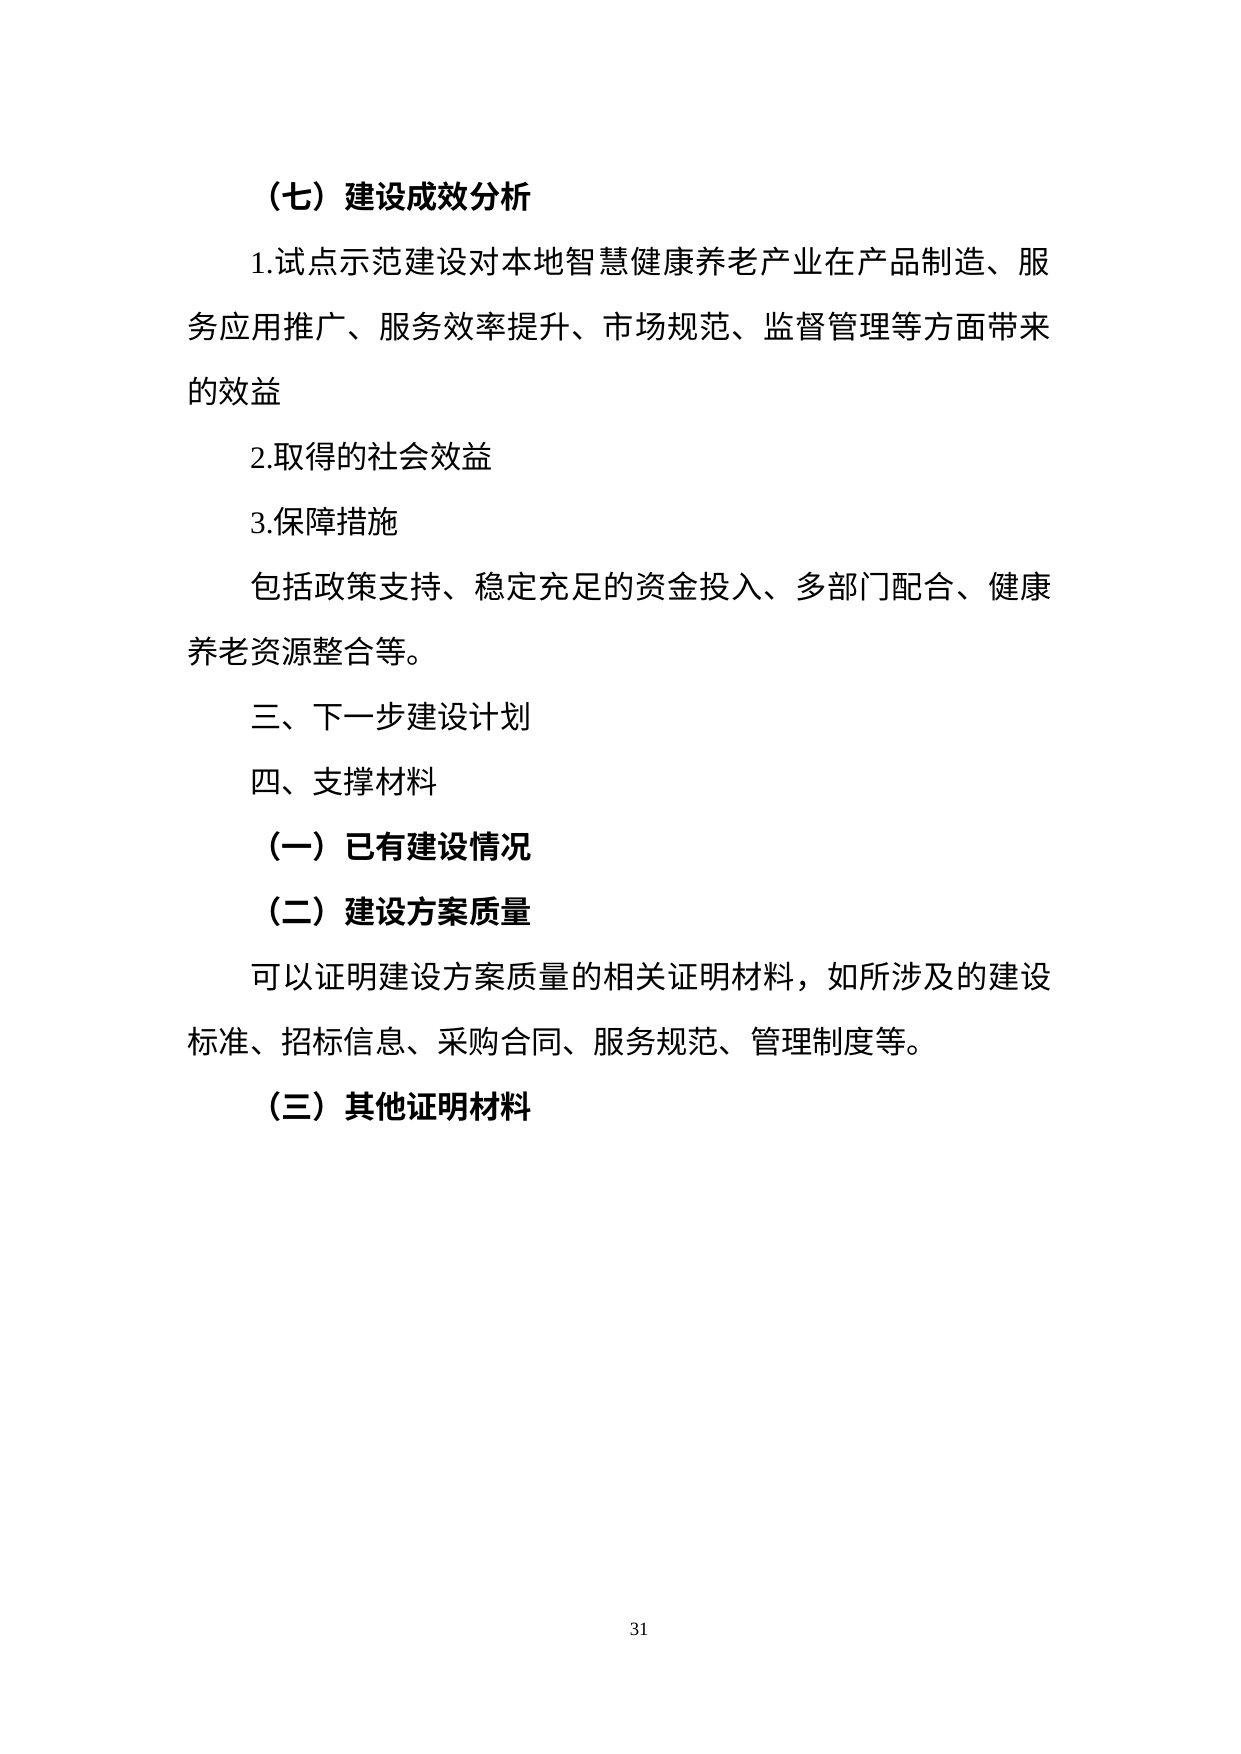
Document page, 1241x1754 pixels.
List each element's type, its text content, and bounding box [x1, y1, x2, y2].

text 可以证明建设方案质量的相关证明材料，如所涉及的建设标准、招标信息、采购合同、服务规范、管理制度等。 [187, 942, 1053, 1072]
subtitle （七）建设成效分析 [187, 162, 1053, 227]
subtitle 四、支撑材料 [187, 747, 1053, 812]
subtitle 三、下一步建设计划 [187, 682, 1053, 747]
text 包括政策支持、稳定充足的资金投入、多部门配合、健康养老资源整合等。 [187, 552, 1053, 682]
subtitle 2.取得的社会效益 [187, 422, 1053, 487]
subtitle 1.试点示范建设对本地智慧健康养老产业在产品制造、服务应用推广、服务效率提升、市场规范、监督管理等方面带来的效益 [187, 227, 1053, 422]
text （三）其他证明材料 [187, 1072, 1053, 1137]
text （一）已有建设情况 [187, 812, 1053, 877]
text （二）建设方案质量 [187, 877, 1053, 942]
subtitle 3.保障措施 [187, 487, 1053, 552]
